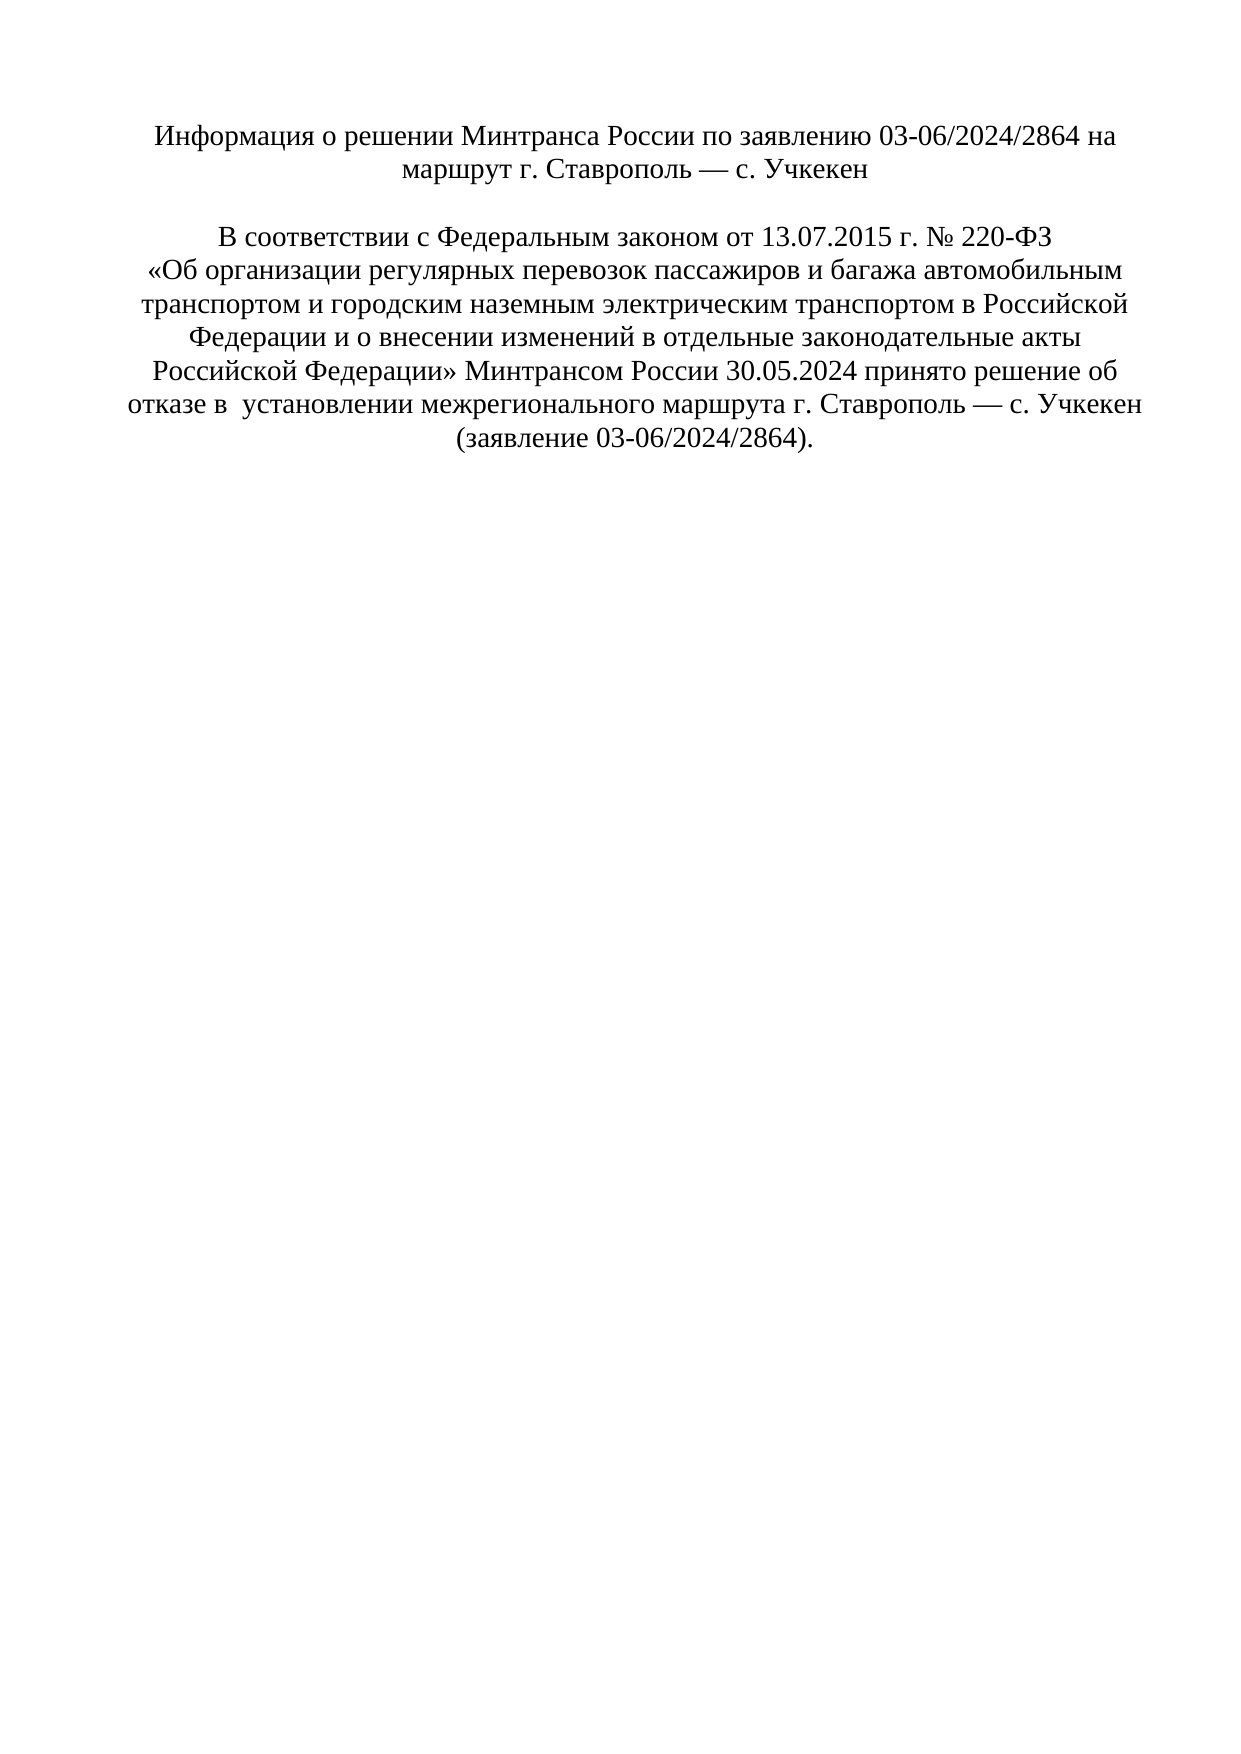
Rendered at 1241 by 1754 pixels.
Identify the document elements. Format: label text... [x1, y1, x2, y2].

text В соответствии с Федеральным законом от 13.07.2015 г. № 220-ФЗ «Об организации регулярных перевозок пассажиров и багажа автомобильным транспортом и городским наземным электрическим транспортом в Российской Федерации и о внесении изменений в отдельные законодательные акты Российской Федерации» Минтрансом России 30.05.2024 принято решение об отказе в установлении межрегионального маршрута г. Ставрополь — с. Учкекен (заявление 03-06/2024/2864). [118, 219, 1152, 453]
text Информация о решении Минтранса России по заявлению 03-06/2024/2864 на маршрут г. Ставрополь — с. Учкекен [118, 118, 1152, 185]
